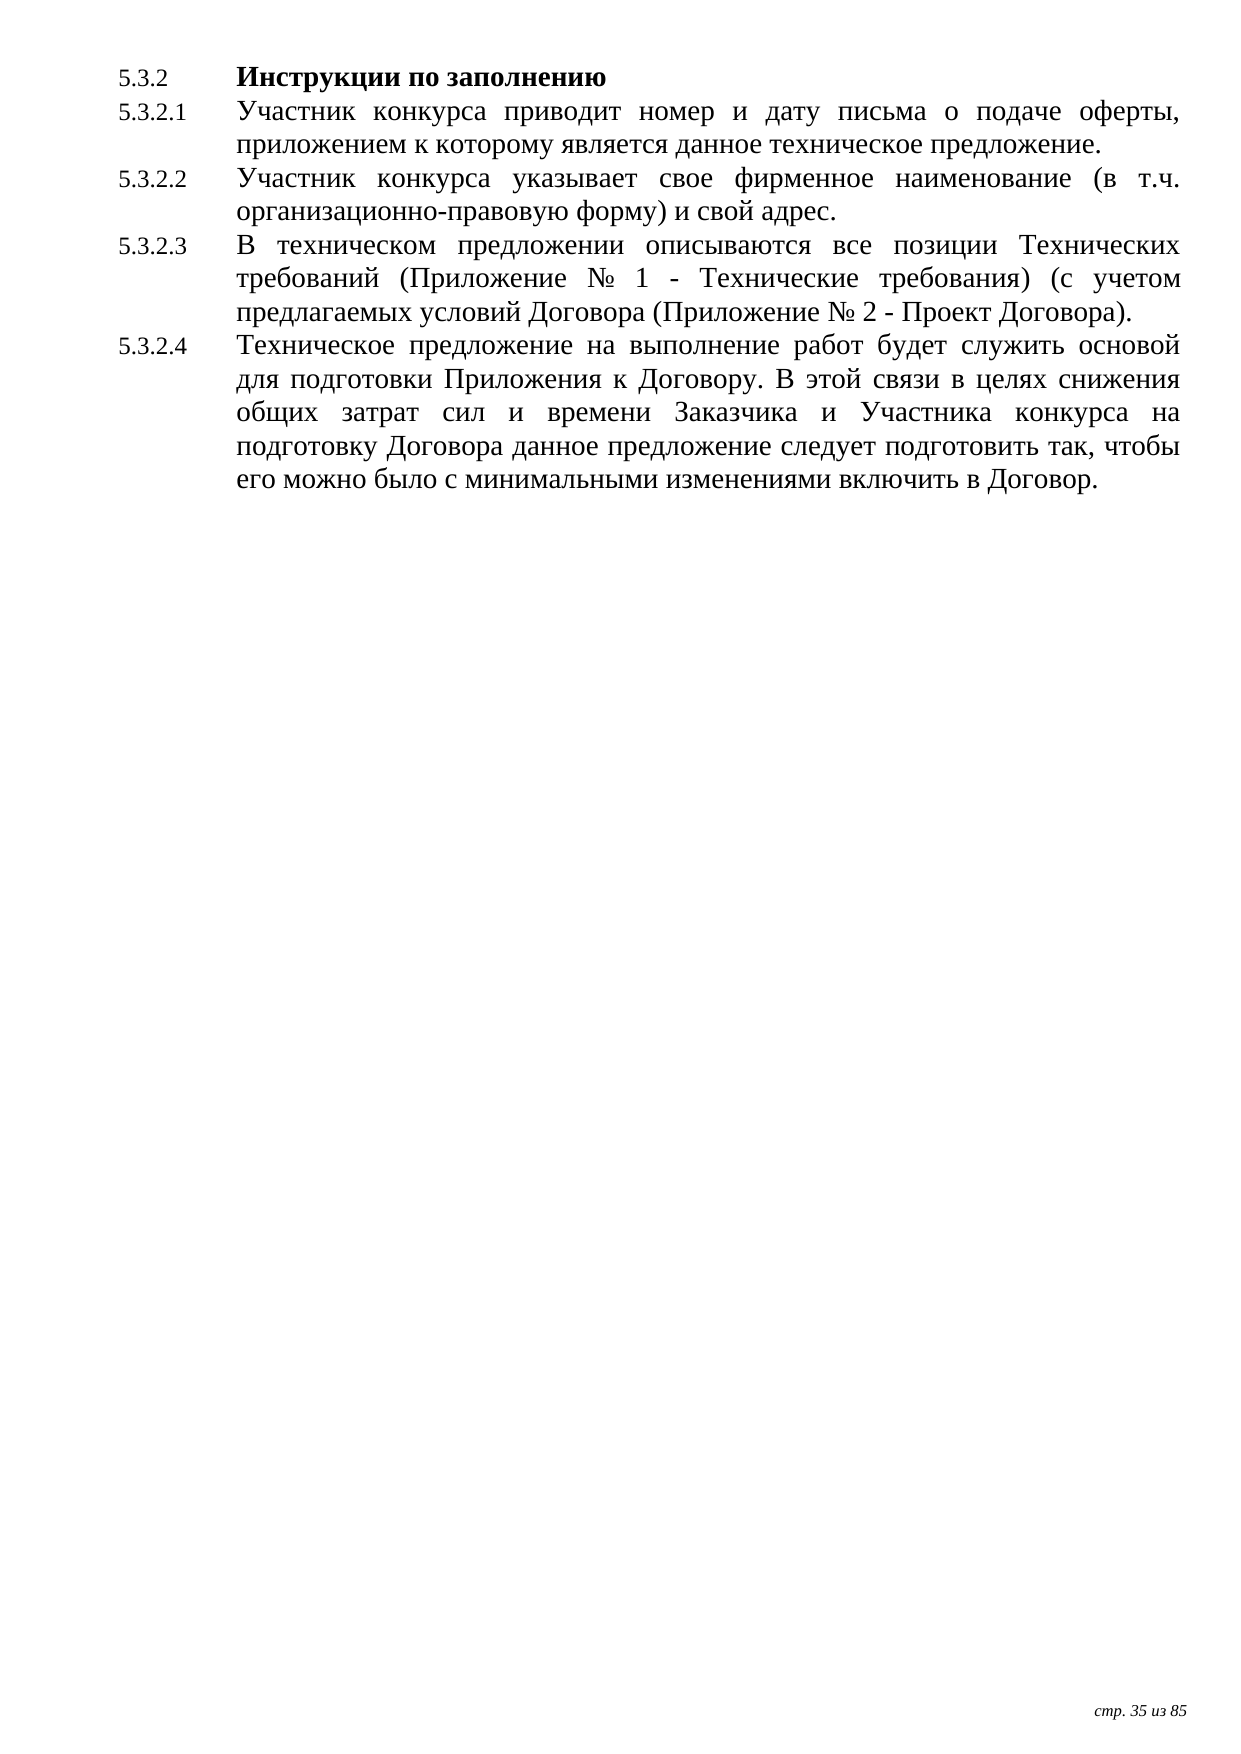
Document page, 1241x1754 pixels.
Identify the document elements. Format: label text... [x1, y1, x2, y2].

text В техническом предложении описываются все позиции Технических требований (Приложение № 1 - Технические требования) (с учетом предлагаемых условий Договора (Приложение № 2 - Проект Договора). [118, 227, 1181, 327]
text Участник конкурса приводит номер и дату письма о подаче оферты, приложением к которому является данное техническое предложение. [118, 93, 1181, 160]
text Инструкции по заполнению [118, 59, 1181, 93]
text Участник конкурса указывает свое фирменное наименование (в т.ч. организационно-правовую форму) и свой адрес. [118, 160, 1181, 227]
text Техническое предложение на выполнение работ будет служить основой для подготовки Приложения к Договору. В этой связи в целях снижения общих затрат сил и времени Заказчика и Участника конкурса на подготовку Договора данное предложение следует подготовить так, чтобы его можно было с минимальными изменениями включить в Договор. [118, 327, 1181, 495]
